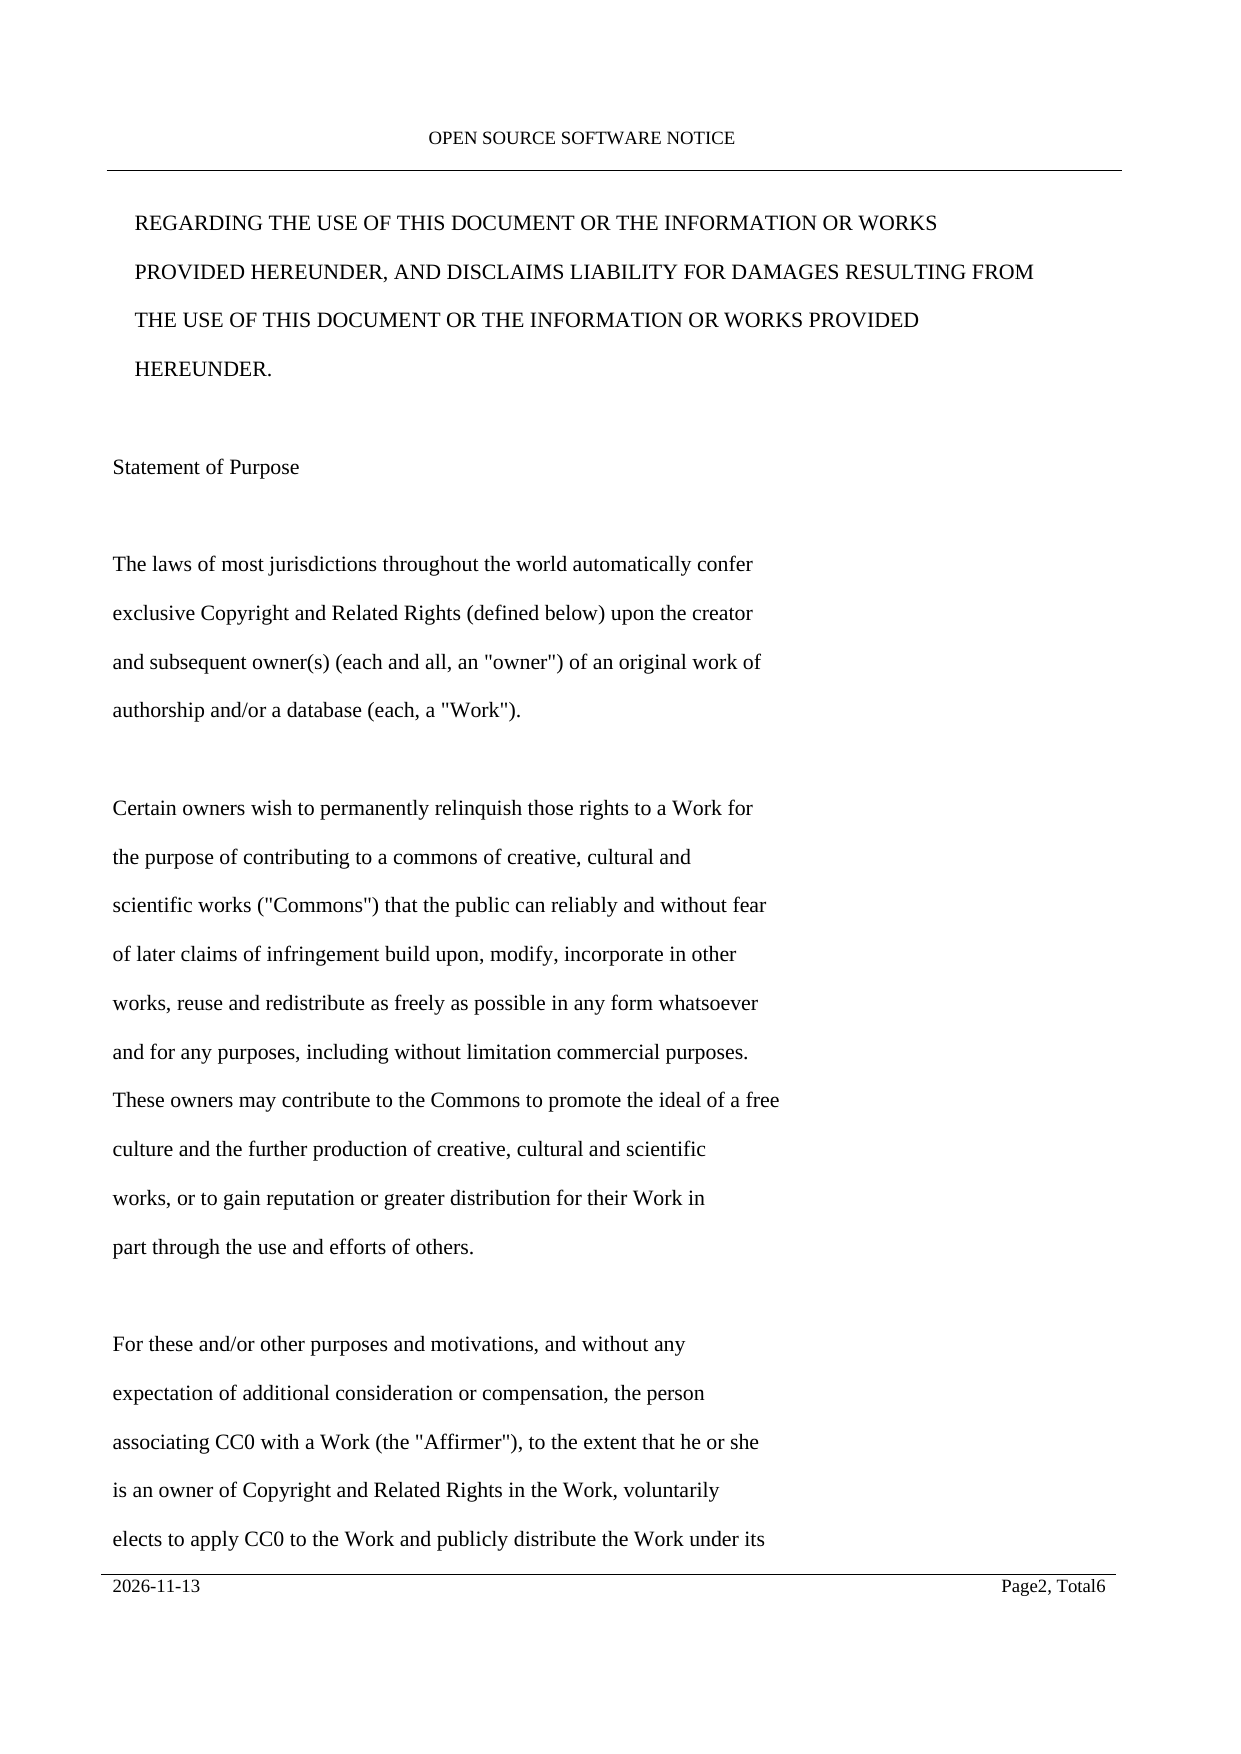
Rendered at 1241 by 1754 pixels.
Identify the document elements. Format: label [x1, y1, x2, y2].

text [112, 206, 1128, 1555]
